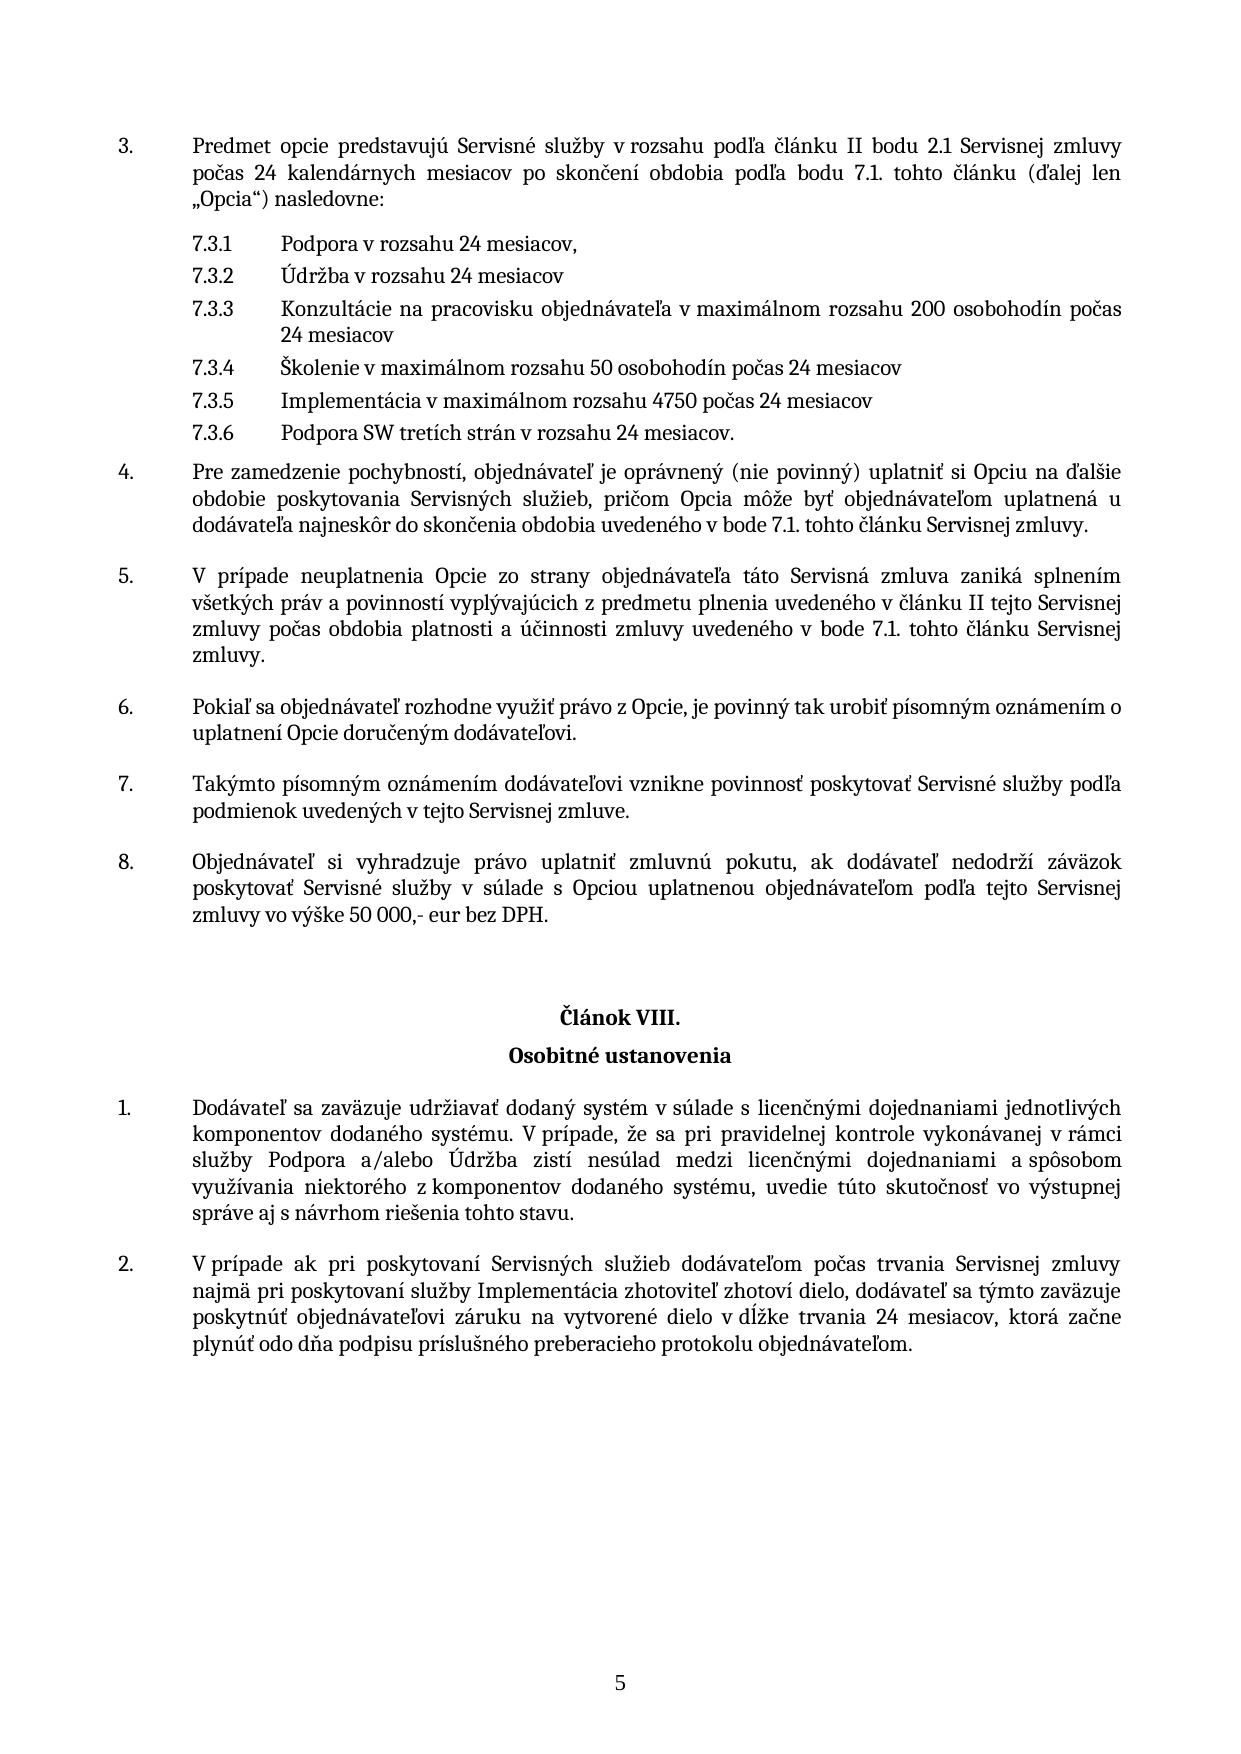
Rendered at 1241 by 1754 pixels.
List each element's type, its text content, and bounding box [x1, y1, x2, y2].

subtitle Konzultácie na pracovisku objednávateľa v maximálnom rozsahu 200 osobohodín počas 24 mesiacov [192, 296, 1122, 349]
list Pokiaľ sa objednávateľ rozhodne využiť právo z Opcie, je povinný tak urobiť písomným oznámením o uplatnení Opcie doručeným dodávateľovi. [118, 693, 1122, 746]
subtitle Podpora v rozsahu 24 mesiacov, [192, 231, 1122, 257]
subtitle Článok VIII. [118, 1004, 1122, 1031]
subtitle Podpora SW tretích strán v rozsahu 24 mesiacov. [192, 420, 1122, 446]
list Predmet opcie predstavujú Servisné služby v rozsahu podľa článku II bodu 2.1 Servisnej zmluvy počas 24 kalendárnych mesiacov po skončení obdobia podľa bodu 7.1. tohto článku (ďalej len „Opcia“) nasledovne: [118, 133, 1122, 212]
list Dodávateľ sa zaväzuje udržiavať dodaný systém v súlade s licenčnými dojednaniami jednotlivých komponentov dodaného systému. V prípade, že sa pri pravidelnej kontrole vykonávanej v rámci služby Podpora a/alebo Údržba zistí nesúlad medzi licenčnými dojednaniami a spôsobom využívania niektorého z komponentov dodaného systému, uvedie túto skutočnosť vo výstupnej správe aj s návrhom riešenia tohto stavu. [118, 1094, 1122, 1226]
subtitle Osobitné ustanovenia [118, 1043, 1122, 1069]
list V prípade neuplatnenia Opcie zo strany objednávateľa táto Servisná zmluva zaniká splnením všetkých práv a povinností vyplývajúcich z predmetu plnenia uvedeného v článku II tejto Servisnej zmluvy počas obdobia platnosti a účinnosti zmluvy uvedeného v bode 7.1. tohto článku Servisnej zmluvy. [118, 563, 1122, 668]
list V prípade ak pri poskytovaní Servisných služieb dodávateľom počas trvania Servisnej zmluvy najmä pri poskytovaní služby Implementácia zhotoviteľ zhotoví dielo, dodávateľ sa týmto zaväzuje poskytnúť objednávateľovi záruku na vytvorené dielo v dĺžke trvania 24 mesiacov, ktorá začne plynúť odo dňa podpisu príslušného preberacieho protokolu objednávateľom. [118, 1251, 1122, 1357]
subtitle Implementácia v maximálnom rozsahu 4750 počas 24 mesiacov [192, 387, 1122, 414]
list Objednávateľ si vyhradzuje právo uplatniť zmluvnú pokutu, ak dodávateľ nedodrží záväzok poskytovať Servisné služby v súlade s Opciou uplatnenou objednávateľom podľa tejto Servisnej zmluvy vo výške 50 000,- eur bez DPH. [118, 849, 1122, 928]
list Takýmto písomným oznámením dodávateľovi vznikne povinnosť poskytovať Servisné služby podľa podmienok uvedených v tejto Servisnej zmluve. [118, 771, 1122, 824]
subtitle Školenie v maximálnom rozsahu 50 osobohodín počas 24 mesiacov [192, 355, 1122, 381]
list Pre zamedzenie pochybností, objednávateľ je oprávnený (nie povinný) uplatniť si Opciu na ďalšie obdobie poskytovania Servisných služieb, pričom Opcia môže byť objednávateľom uplatnená u dodávateľa najneskôr do skončenia obdobia uvedeného v bode 7.1. tohto článku Servisnej zmluvy. [118, 459, 1122, 538]
subtitle Údržba v rozsahu 24 mesiacov [192, 263, 1122, 290]
